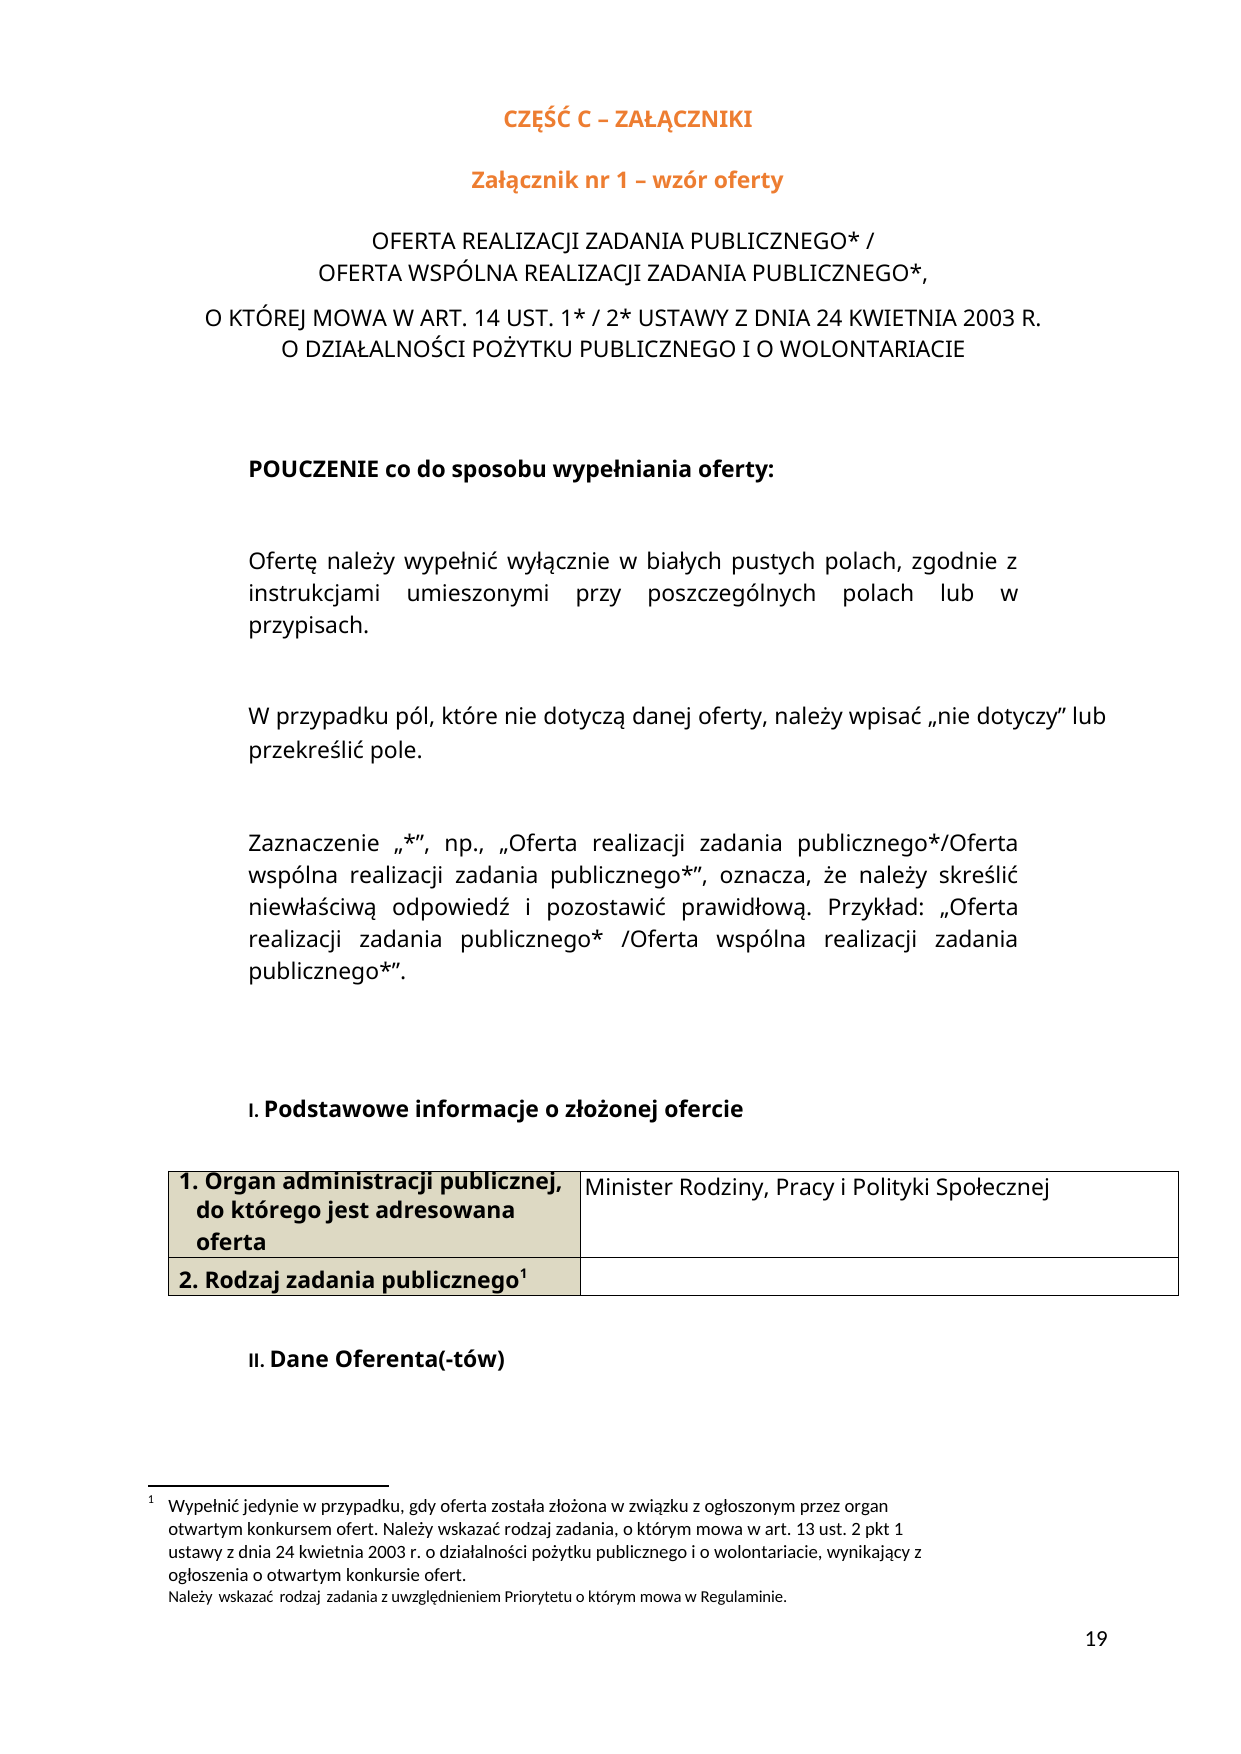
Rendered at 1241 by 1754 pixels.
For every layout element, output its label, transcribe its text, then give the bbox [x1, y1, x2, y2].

table_header Minister Rodziny, Pracy i Polityki Społecznej [581, 1172, 1178, 1257]
text O KTÓREJ MOWA W ART. 14 UST. 1* / 2* USTAWY Z DNIA 24 KWIETNIA 2003 R. O DZIAŁALNOŚCI POŻYTKU PUBLICZNEGO I O WOLONTARIACIE [162, 302, 1084, 393]
text W przypadku pól, które nie dotyczą danej oferty, należy wpisać „nie dotyczy” lub przekreślić pole. [248, 700, 1107, 765]
text POUCZENIE co do sposobu wypełniania oferty: [248, 452, 1107, 484]
text Zaznaczenie „*”, np., „Oferta realizacji zadania publicznego*/Oferta wspólna realizacji zadania publicznego*”, oznacza, że należy skreślić niewłaściwą odpowiedź i pozostawić prawidłową. Przykład: „Oferta realizacji zadania publicznego* /Oferta wspólna realizacji zadania publicznego*”. [248, 827, 1019, 987]
table_header 1. Organ administracji publicznej, do którego jest adresowana oferta [169, 1172, 580, 1257]
text Ofertę należy wypełnić wyłącznie w białych pustych polach, zgodnie z instrukcjami umieszonymi przy poszczególnych polach lub w przypisach. [248, 545, 1019, 641]
list Podstawowe informacje o złożonej ofercie [248, 1092, 1107, 1124]
table_cell 2. Rodzaj zadania publicznego [169, 1258, 580, 1295]
table_cell [581, 1258, 1178, 1295]
list Dane Oferenta(-tów) [248, 1343, 1107, 1374]
subtitle CZĘŚĆ C – ZAŁĄCZNIKI [148, 103, 1107, 135]
text OFERTA REALIZACJI ZADANIA PUBLICZNEGO* / OFERTA WSPÓLNA REALIZACJI ZADANIA PUBLICZNEGO*, [162, 225, 1084, 288]
subtitle Załącznik nr 1 – wzór oferty [148, 164, 1107, 196]
